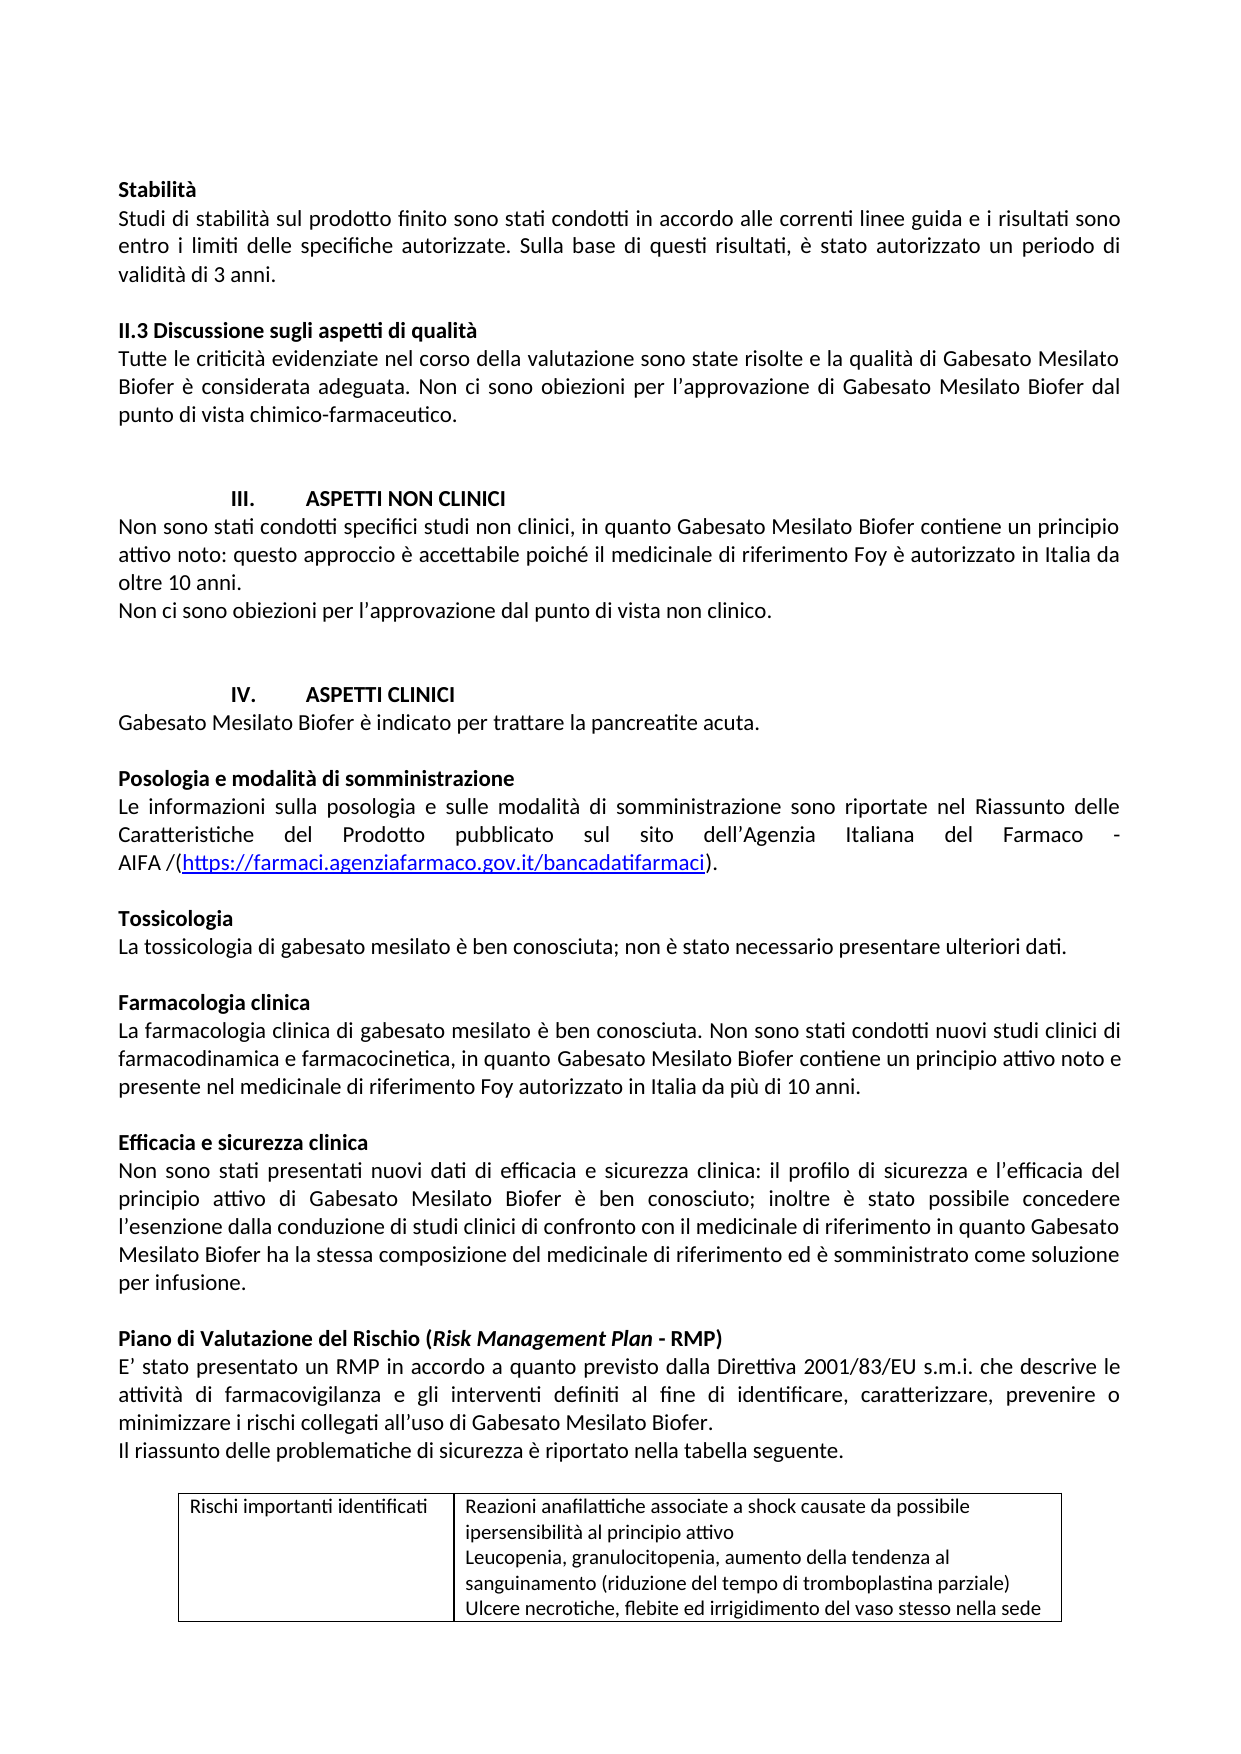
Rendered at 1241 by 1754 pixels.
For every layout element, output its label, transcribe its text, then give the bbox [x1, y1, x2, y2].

text Le informazioni sulla posologia e sulle modalità di somministrazione sono riportate nel Riassunto delle Caratteristiche del Prodotto pubblicato sul sito dell’Agenzia Italiana del Farmaco - AIFA /(https://farmaci.agenziafarmaco.gov.it/bancadatifarmaci). [118, 792, 1121, 876]
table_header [179, 1494, 453, 1621]
text Non sono stati presentati nuovi dati di efficacia e sicurezza clinica: il profilo di sicurezza e l’efficacia del principio attivo di Gabesato Mesilato Biofer è ben conosciuto; inoltre è stato possibile concedere l’esenzione dalla conduzione di studi clinici di confronto con il medicinale di riferimento in quanto Gabesato Mesilato Biofer ha la stessa composizione del medicinale di riferimento ed è somministrato come soluzione per infusione. [118, 1156, 1122, 1296]
text Efficacia e sicurezza clinica [118, 1128, 1122, 1156]
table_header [455, 1494, 1061, 1621]
list E’ stato presentato un RMP in accordo a quanto previsto dalla Direttiva 2001/83/EU s.m.i. che descrive le attività di farmacovigilanza e gli interventi definiti al fine di identificare, caratterizzare, prevenire o minimizzare i rischi collegati all’uso di Gabesato Mesilato Biofer. [118, 1352, 1122, 1437]
text Farmacologia clinica [118, 988, 1121, 1016]
text Tutte le criticità evidenziate nel corso della valutazione sono state risolte e la qualità di Gabesato Mesilato Biofer è considerata adeguata. Non ci sono obiezioni per l’approvazione di Gabesato Mesilato Biofer dal punto di vista chimico-farmaceutico. [118, 344, 1122, 428]
text II.3 Discussione sugli aspetti di qualità [118, 316, 1122, 344]
list ASPETTI CLINICI [231, 680, 1122, 708]
list Il riassunto delle problematiche di sicurezza è riportato nella tabella seguente. [118, 1437, 1122, 1464]
text Studi di stabilità sul prodotto finito sono stati condotti in accordo alle correnti linee guida e i risultati sono entro i limiti delle specifiche autorizzate. Sulla base di questi risultati, è stato autorizzato un periodo di validità di 3 anni. [118, 204, 1122, 288]
text Posologia e modalità di somministrazione [118, 764, 1121, 792]
list Piano di Valutazione del Rischio (Risk Management Plan - RMP) [118, 1324, 1122, 1352]
text La farmacologia clinica di gabesato mesilato è ben conosciuta. Non sono stati condotti nuovi studi clinici di farmacodinamica e farmacocinetica, in quanto Gabesato Mesilato Biofer contiene un principio attivo noto e presente nel medicinale di riferimento Foy autorizzato in Italia da più di 10 anni. [118, 1016, 1122, 1100]
text Non sono stati condotti specifici studi non clinici, in quanto Gabesato Mesilato Biofer contiene un principio attivo noto: questo approccio è accettabile poiché il medicinale di riferimento Foy è autorizzato in Italia da oltre 10 anni. [118, 512, 1122, 596]
text La tossicologia di gabesato mesilato è ben conosciuta; non è stato necessario presentare ulteriori dati. [118, 932, 1121, 960]
text Gabesato Mesilato Biofer è indicato per trattare la pancreatite acuta. [118, 708, 1122, 736]
text Stabilità [118, 176, 1122, 204]
list ASPETTI NON CLINICI [231, 484, 1122, 512]
text Non ci sono obiezioni per l’approvazione dal punto di vista non clinico. [118, 596, 1122, 624]
text Tossicologia [118, 904, 1121, 932]
